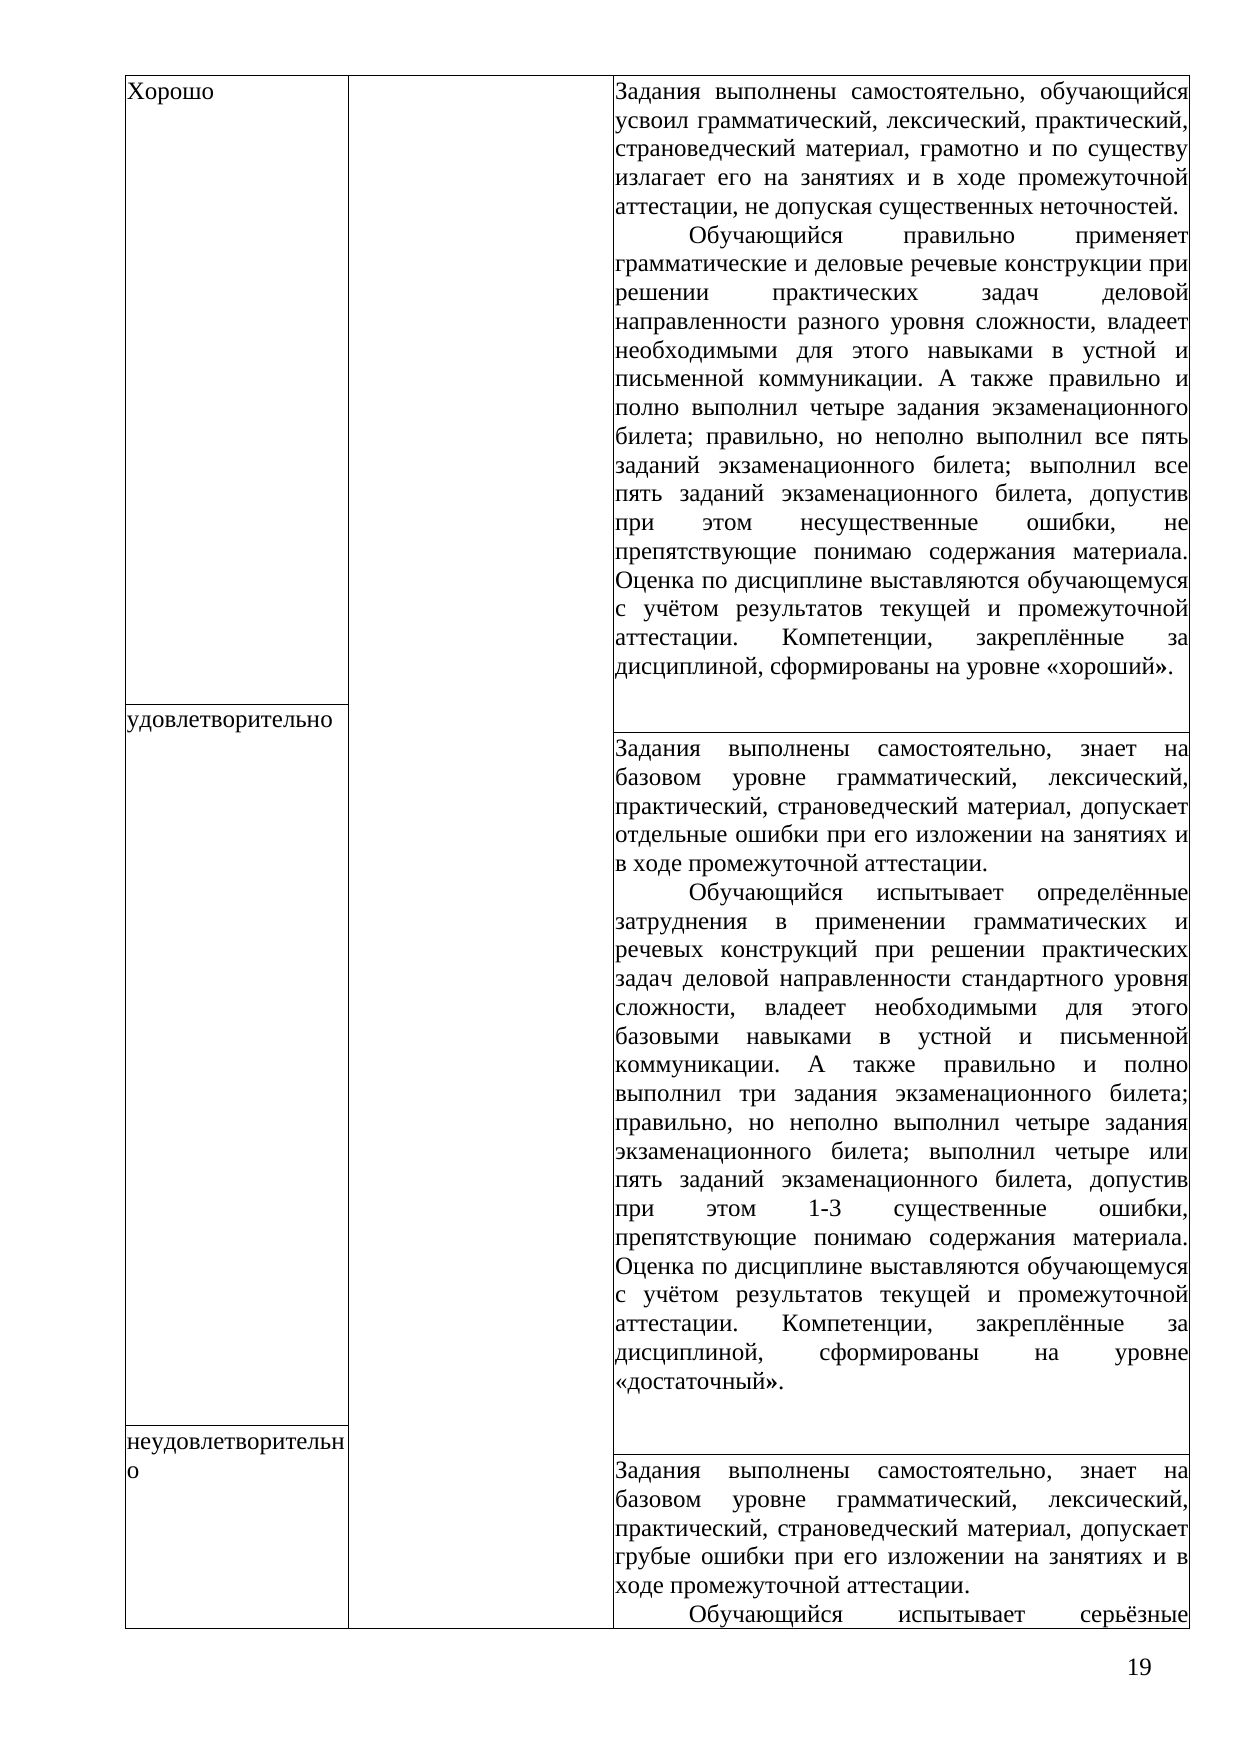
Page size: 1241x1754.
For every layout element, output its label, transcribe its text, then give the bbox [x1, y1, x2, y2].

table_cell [614, 1455, 1189, 1628]
table_cell Задания выполнены самостоятельно, знает на базовом уровне грамматический, лексический, практический, страноведческий материал, допускает отдельные ошибки при его изложении на занятиях и в ходе промежуточной аттестации. Обучающийся испытывает определённые затруднения в применении грамматических и речевых конструкций при решении практических задач деловой направленности стандартного уровня сложности, владеет необходимыми для этого базовыми навыками в устной и письменной коммуникации. А также правильно и полно выполнил три задания экзаменационного билета; правильно, но неполно выполнил четыре задания экзаменационного билета; выполнил четыре или пять заданий экзаменационного билета, допустив при этом 1-3 существенные ошибки, препятствующие понимаю содержания материала. Оценка по дисциплине выставляются обучающемуся с учётом результатов текущей и промежуточной аттестации. Компетенции, закреплённые за дисциплиной, сформированы на уровне «достаточный». [614, 733, 1189, 1454]
table_cell Хорошо [126, 76, 348, 703]
table_cell удовлетворительно [126, 705, 348, 1425]
table_cell неудовлетворительно [126, 1426, 348, 1628]
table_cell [349, 76, 613, 1628]
table_cell Задания выполнены самостоятельно, обучающийся усвоил грамматический, лексический, практический, страноведческий материал, грамотно и по существу излагает его на занятиях и в ходе промежуточной аттестации, не допуская существенных неточностей. Обучающийся правильно применяет грамматические и деловые речевые конструкции при решении практических задач деловой направленности разного уровня сложности, владеет необходимыми для этого навыками в устной и письменной коммуникации. А также правильно и полно выполнил четыре задания экзаменационного билета; правильно, но неполно выполнил все пять заданий экзаменационного билета; выполнил все пять заданий экзаменационного билета, допустив при этом несущественные ошибки, не препятствующие понимаю содержания материала. Оценка по дисциплине выставляются обучающемуся с учётом результатов текущей и промежуточной аттестации. Компетенции, закреплённые за дисциплиной, сформированы на уровне «хороший». [614, 76, 1189, 732]
